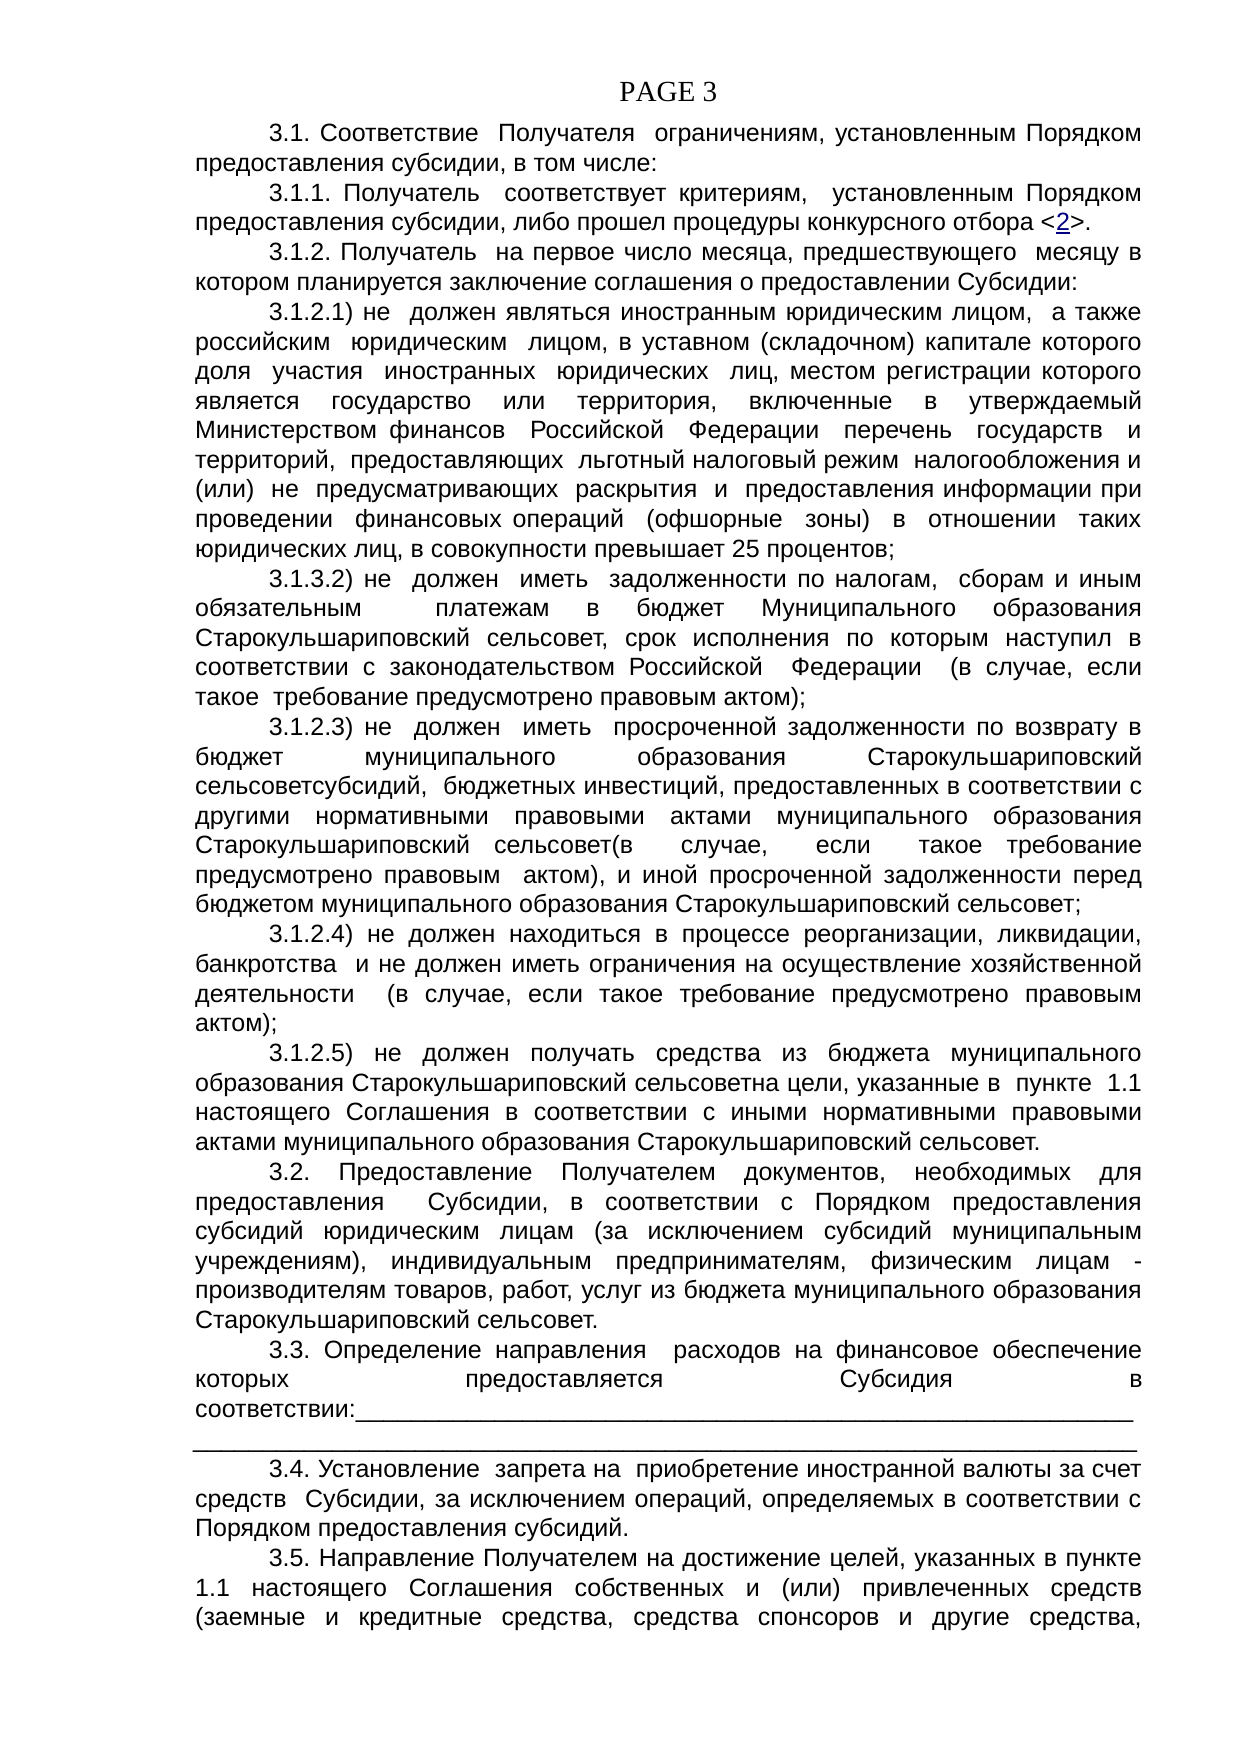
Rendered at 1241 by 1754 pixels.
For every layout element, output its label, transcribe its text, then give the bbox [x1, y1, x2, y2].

text ____________________________________________________________________ [193, 1424, 1143, 1453]
text 3.1.3.2) не должен иметь задолженности по налогам, сборам и иным обязательным платежам в бюджет Муниципального образования Старокульшариповский сельсовет, срок исполнения по которым наступил в соответствии с законодательством Российской Федерации (в случае, если такое требование предусмотрено правовым актом); [195, 563, 1143, 711]
text 3.1. Соответствие Получателя ограничениям, установленным Порядком предоставления субсидии, в том числе: [195, 118, 1143, 176]
text 3.1.2.5) не должен получать средства из бюджета муниципального образования Старокульшариповский сельсоветна цели, указанные в пункте 1.1 настоящего Соглашения в соответствии с иными нормативными правовыми актами муниципального образования Старокульшариповский сельсовет. [195, 1038, 1143, 1156]
text 3.1.1. Получатель соответствует критериям, установленным Порядком предоставления субсидии, либо прошел процедуры конкурсного отбора <2>. [195, 178, 1143, 236]
text 3.2. Предоставление Получателем документов, необходимых для предоставления Субсидии, в соответствии с Порядком предоставления субсидий юридическим лицам (за исключением субсидий муниципальным учреждениям), индивидуальным предпринимателям, физическим лицам - производителям товаров, работ, услуг из бюджета муниципального образования Старокульшариповский сельсовет. [195, 1157, 1143, 1333]
text 3.3. Определение направления расходов на финансовое обеспечение которых предоставляется Субсидия в соответствии:________________________________________________________ [195, 1335, 1143, 1423]
text 3.1.2.4) не должен находиться в процессе реорганизации, ликвидации, банкротства и не должен иметь ограничения на осуществление хозяйственной деятельности (в случае, если такое требование предусмотрено правовым актом); [195, 919, 1143, 1037]
text 3.1.2. Получатель на первое число месяца, предшествующего месяцу в котором планируется заключение соглашения о предоставлении Субсидии: [195, 237, 1143, 296]
text 3.4. Установление запрета на приобретение иностранной валюты за счет средств Субсидии, за исключением операций, определяемых в соответствии с Порядком предоставления субсидий. [195, 1454, 1143, 1542]
text 3.1.2.1) не должен являться иностранным юридическим лицом, а также российским юридическим лицом, в уставном (складочном) капитале которого доля участия иностранных юридических лиц, местом регистрации которого является государство или территория, включенные в утверждаемый Министерством финансов Российской Федерации перечень государств и территорий, предоставляющих льготный налоговый режим налогообложения и (или) не предусматривающих раскрытия и предоставления информации при проведении финансовых операций (офшорные зоны) в отношении таких юридических лиц, в совокупности превышает 25 процентов; [195, 297, 1143, 562]
text 3.1.2.3) не должен иметь просроченной задолженности по возврату в бюджет муниципального образования Старокульшариповский сельсоветсубсидий, бюджетных инвестиций, предоставленных в соответствии с другими нормативными правовыми актами муниципального образования Старокульшариповский сельсовет(в случае, если такое требование предусмотрено правовым актом), и иной просроченной задолженности перед бюджетом муниципального образования Старокульшариповский сельсовет; [195, 712, 1143, 918]
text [195, 1543, 1143, 1631]
